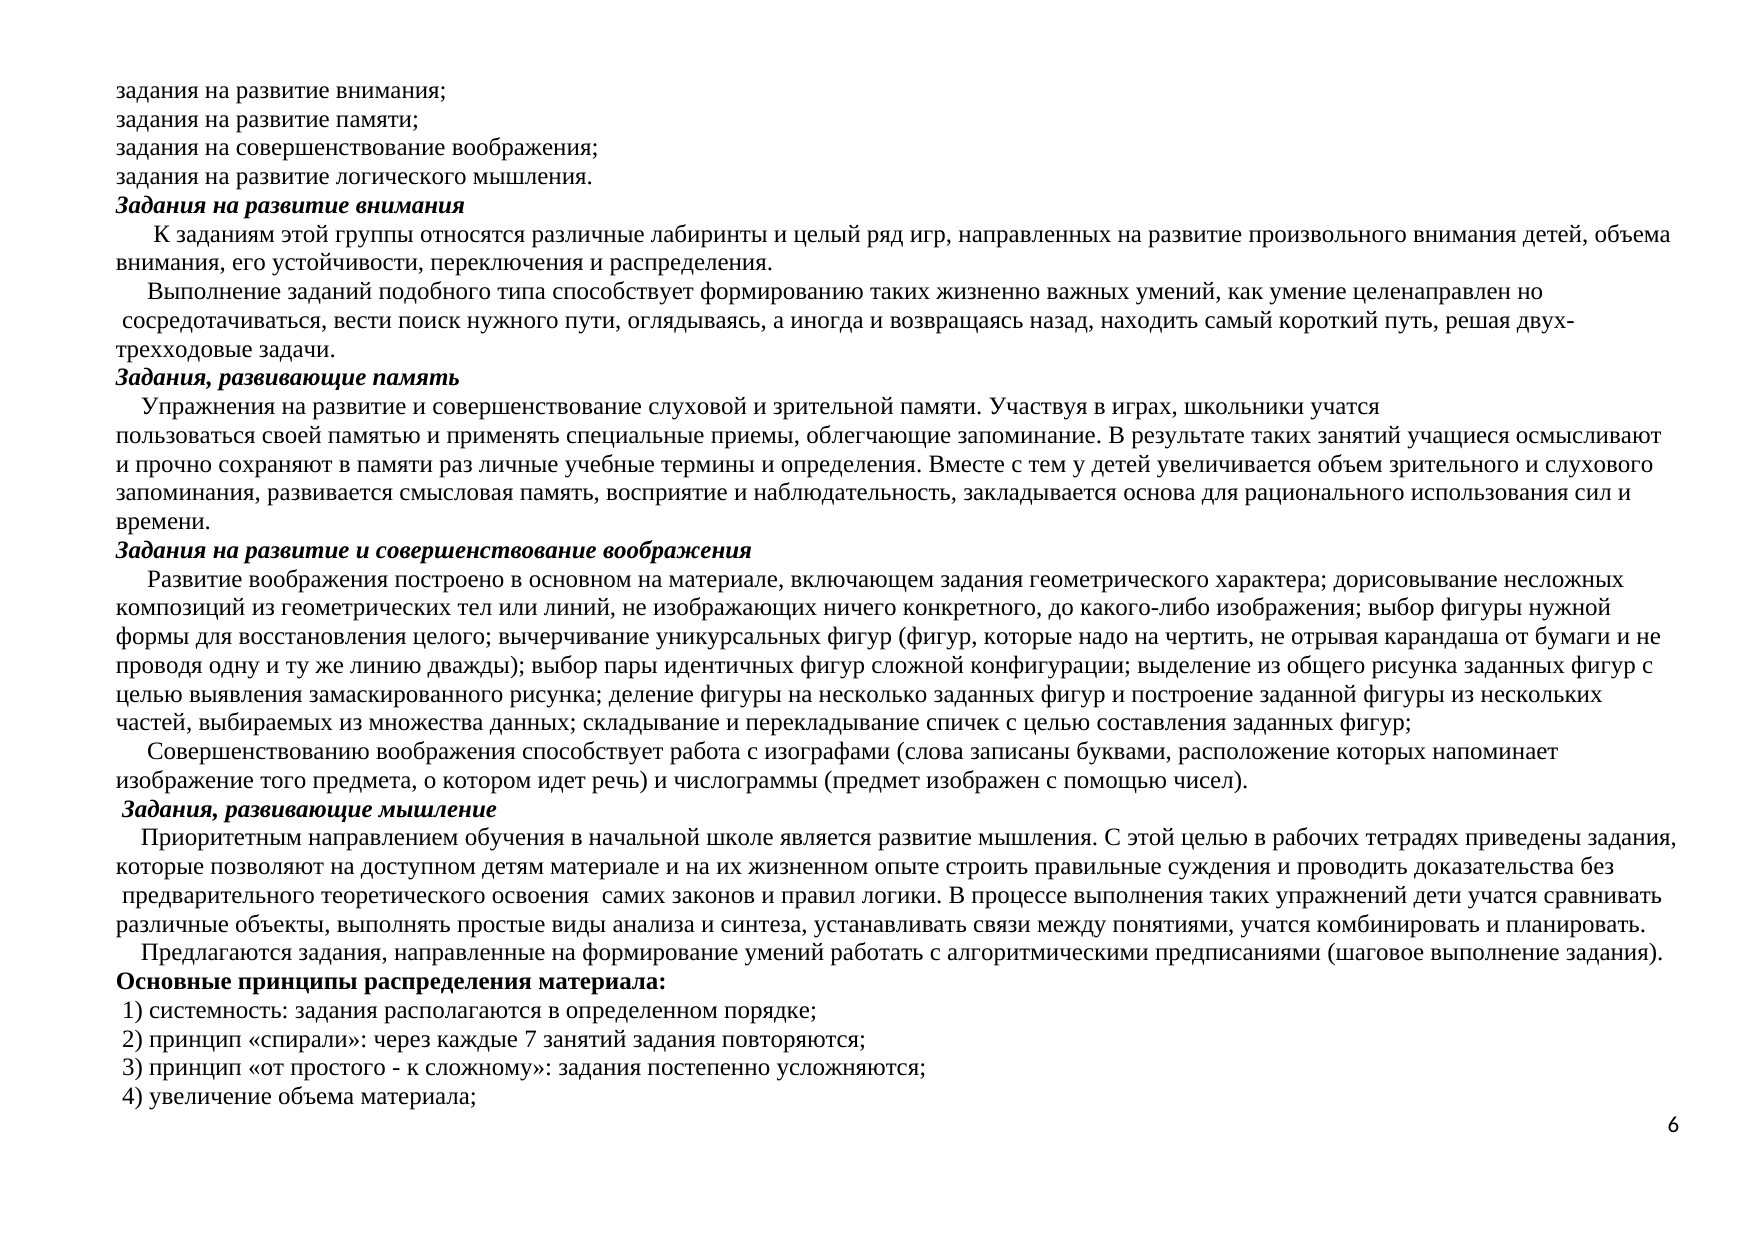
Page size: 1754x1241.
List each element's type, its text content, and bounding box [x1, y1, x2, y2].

text целью выявления замаскированного рисунка; деление фигуры на несколько заданных фигур и построение заданной фигуры из нескольких [83, 679, 1679, 707]
text К заданиям этой группы относятся различные лабиринты и целый ряд игр, направленных на развитие произвольного внимания детей, объема [83, 219, 1679, 247]
text пользоваться своей памятью и применять специальные приемы, облегчающие запоминание. В результате таких занятий учащиеся осмысливают [83, 420, 1679, 449]
text Задания на развитие и совершенствование воображения [83, 535, 1679, 564]
text Задания, развивающие память [83, 362, 1679, 391]
text Задания на развитие внимания [83, 190, 1679, 219]
text задания на развитие внимания; [83, 75, 1679, 104]
text трехходовые задачи. [83, 334, 1679, 362]
text Совершенствованию воображения способствует работа с изографами (слова записаны буквами, расположение которых напоминает [83, 736, 1679, 765]
text 1) системность: задания располагаются в определенном порядке; [83, 995, 1679, 1024]
text сосредотачиваться, вести поиск нужного пути, оглядываясь, а иногда и возвращаясь назад, находить самый короткий путь, решая двух- [83, 305, 1679, 334]
text композиций из геометрических тел или линий, не изображающих ничего конкретного, до какого-либо изображения; выбор фигуры нужной [83, 592, 1679, 621]
text 3) принцип «от простого - к сложному»: задания постепенно усложняются; [83, 1052, 1679, 1081]
text проводя одну и ту же линию дважды); выбор пары идентичных фигур сложной конфигурации; выделение из общего рисунка заданных фигур с [83, 650, 1679, 679]
text Развитие воображения построено в основном на материале, включающем задания геометрического характера; дорисовывание несложных [83, 564, 1679, 592]
text Предлагаются задания, направленные на формирование умений работать с алгоритмическими предписаниями (шаговое выполнение задания). [83, 937, 1679, 966]
text Упражнения на развитие и совершенствование слуховой и зрительной памяти. Участвуя в играх, школьники учатся [83, 391, 1679, 420]
text Приоритетным направлением обучения в начальной школе является развитие мышления. С этой целью в рабочих тетрадях приведены задания, [83, 822, 1679, 851]
text которые позволяют на доступном детям материале и на их жизненном опыте строить правильные суждения и проводить доказательства без [83, 851, 1679, 880]
text задания на совершенствование воображения; [83, 132, 1679, 161]
text задания на развитие памяти; [83, 104, 1679, 132]
text Основные принципы распределения материала: [83, 966, 1679, 995]
text различные объекты, выполнять простые виды анализа и синтеза, устанавливать связи между понятиями, учатся комбинировать и планировать. [83, 909, 1679, 937]
text 4) увеличение объема материала; [83, 1081, 1679, 1110]
text времени. [83, 506, 1679, 535]
text Задания, развивающие мышление [83, 794, 1679, 822]
text формы для восстановления целого; вычерчивание уникурсальных фигур (фигур, которые надо на чертить, не отрывая карандаша от бумаги и не [83, 621, 1679, 650]
text запоминания, развивается смысловая память, восприятие и наблюдательность, закладывается основа для рационального использования сил и [83, 477, 1679, 506]
text задания на развитие логического мышления. [83, 161, 1679, 190]
text внимания, его устойчивости, переключения и распределения. [83, 247, 1679, 276]
text Выполнение заданий подобного типа способствует формированию таких жизненно важных умений, как умение целенаправлен но [83, 276, 1679, 305]
text частей, выбираемых из множества данных; складывание и перекладывание спичек с целью составления заданных фигур; [83, 707, 1679, 736]
text 2) принцип «спирали»: через каждые 7 занятий задания повторяются; [83, 1024, 1679, 1052]
text изображение того предмета, о котором идет речь) и числограммы (предмет изображен с помощью чисел). [83, 765, 1679, 794]
text и прочно сохраняют в памяти раз личные учебные термины и определения. Вместе с тем у детей увеличивается объем зрительного и слухового [83, 449, 1679, 477]
text предварительного теоретического освоения самих законов и правил логики. В процессе выполнения таких упражнений дети учатся сравнивать [83, 880, 1679, 909]
